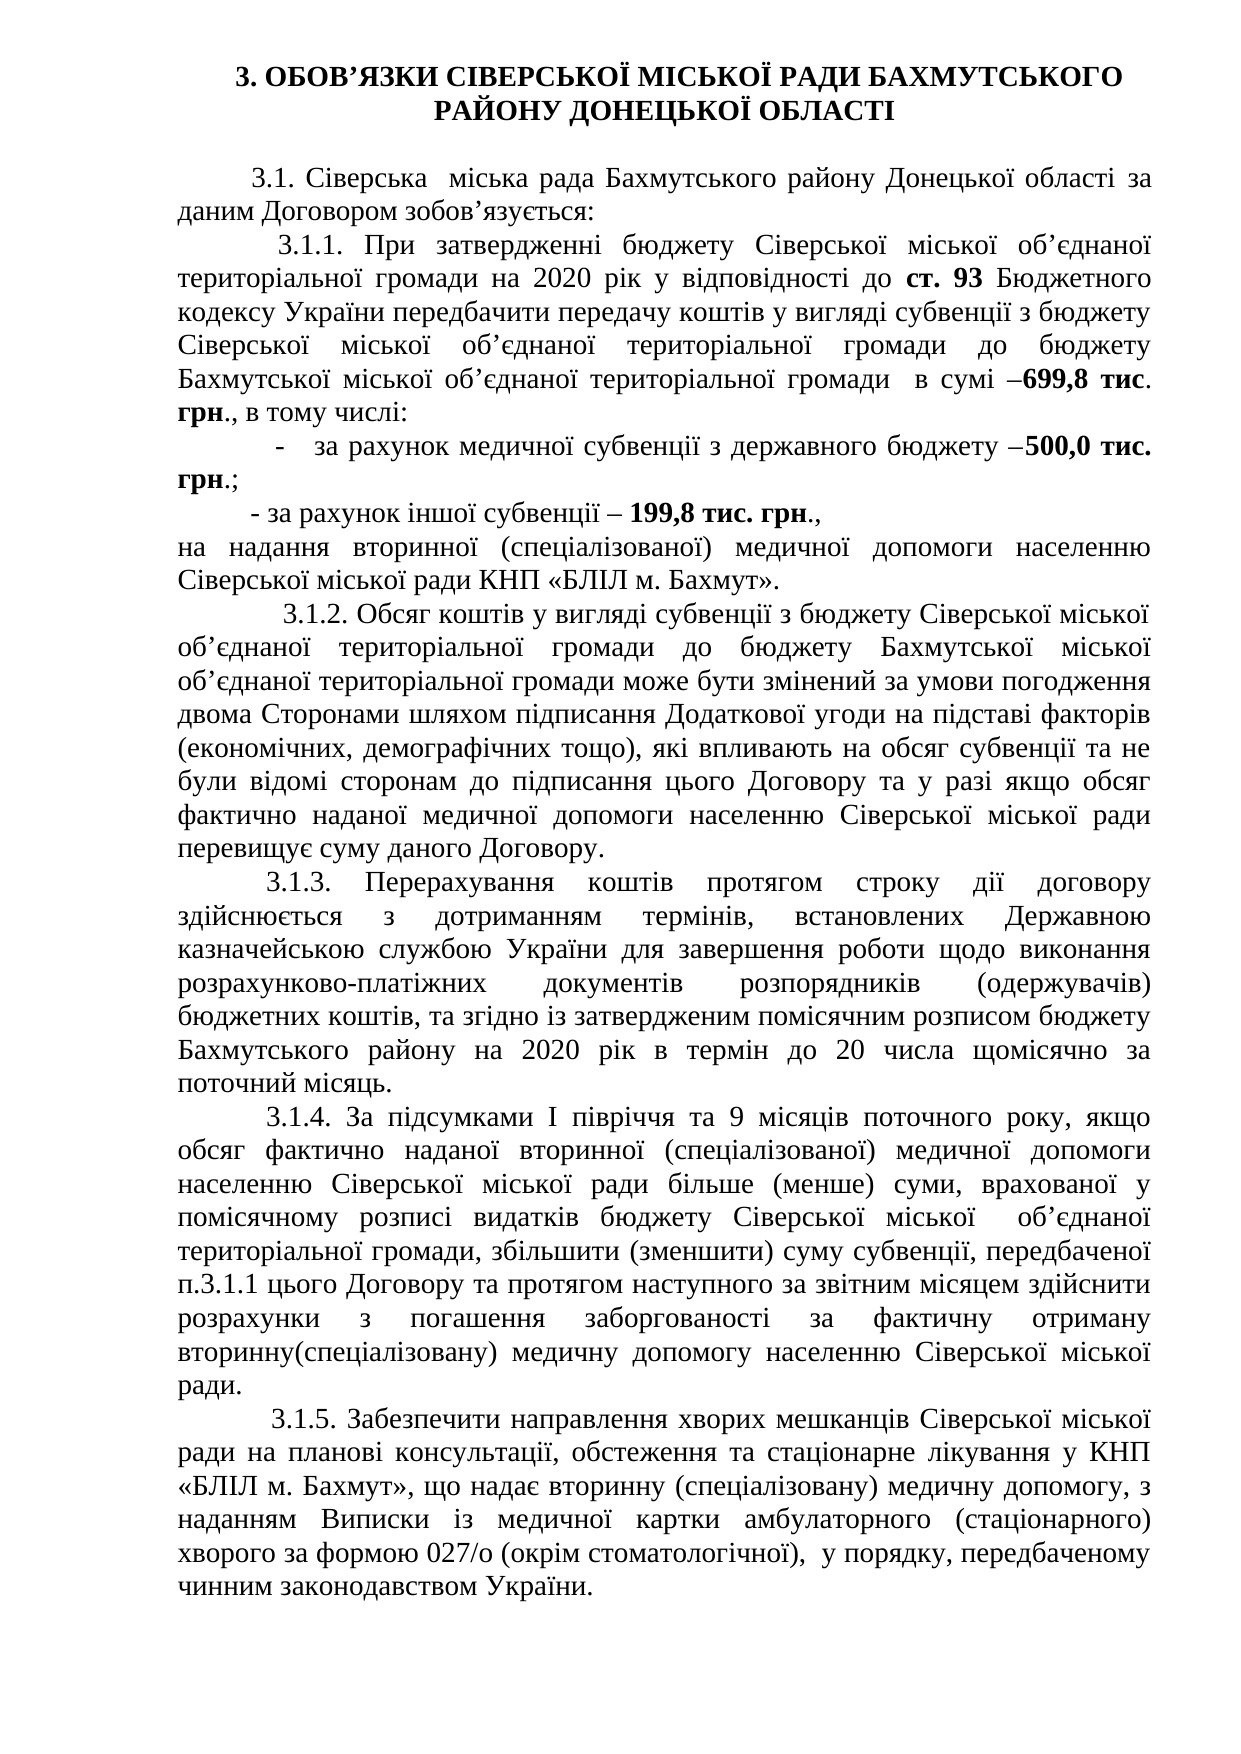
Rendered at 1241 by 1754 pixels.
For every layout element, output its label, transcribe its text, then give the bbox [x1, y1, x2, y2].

text 3.1.2. Обсяг коштів у вигляді субвенції з бюджету Сіверської міської об’єднаної територіальної громади до бюджету Бахмутської міської об’єднаної територіальної громади може бути змінений за умови погодження двома Сторонами шляхом підписання Додаткової угоди на підставі факторів (економічних, демографічних тощо), які впливають на обсяг субвенції та не були відомі сторонам до підписання цього Договору та у разі якщо обсяг фактично наданої медичної допомоги населенню Сіверської міської ради перевищує суму даного Договору. [177, 596, 1152, 864]
text 3.1.3. Перерахування коштів протягом строку дії договору здійснюється з дотриманням термінів, встановлених Державною казначейською службою України для завершення роботи щодо виконання розрахунково-платіжних документів розпорядників (одержувачів) бюджетних коштів, та згідно із затвердженим помісячним розписом бюджету Бахмутського району на 2020 рік в термін до 20 числа щомісячно за поточний місяць. [177, 864, 1152, 1099]
text 3.1.4. За підсумками І півріччя та 9 місяців поточного року, якщо обсяг фактично наданої вторинної (спеціалізованої) медичної допомоги населенню Сіверської міської ради більше (менше) суми, врахованої у помісячному розписі видатків бюджету Сіверської міської об’єднаної територіальної громади, збільшити (зменшити) суму субвенції, передбаченої п.3.1.1 цього Договору та протягом наступного за звітним місяцем здійснити розрахунки з погашення заборгованості за фактичну отриману вторинну(спеціалізовану) медичну допомогу населенню Сіверської міської ради. [177, 1099, 1152, 1401]
text 3.1.5. Забезпечити направлення хворих мешканців Сіверської міської ради на планові консультації, обстеження та стаціонарне лікування у КНП «БЛІЛ м. Бахмут», що надає вторинну (спеціалізовану) медичну допомогу, з наданням Виписки із медичної картки амбулаторного (стаціонарного) хворого за формою 027/о (окрім стоматологічної), у порядку, передбаченому чинним законодавством України. [177, 1401, 1152, 1602]
text - за рахунок медичної субвенції з державного бюджету –500,0 тис. грн.; [177, 428, 1152, 495]
text 3. ОБОВ’ЯЗКИ СІВЕРСЬКОЇ МІСЬКОЇ РАДИ БАХМУТСЬКОГО РАЙОНУ ДОНЕЦЬКОЇ ОБЛАСТІ [177, 59, 1152, 126]
text 3.1. Сіверська міська рада Бахмутського району Донецької області за даним Договором зобов’язується: [177, 160, 1152, 227]
text 3.1.1. При затвердженні бюджету Сіверської міської об’єднаної територіальної громади на 2020 рік у відповідності до ст. 93 Бюджетного кодексу України передбачити передачу коштів у вигляді субвенції з бюджету Сіверської міської об’єднаної територіальної громади до бюджету Бахмутської міської об’єднаної територіальної громади в сумі –699,8 тис. грн., в тому числі: [177, 227, 1152, 428]
text - за рахунок іншої субвенції – 199,8 тис. грн., [177, 495, 1152, 529]
text на надання вторинної (спеціалізованої) медичної допомоги населенню Сіверської міської ради КНП «БЛІЛ м. Бахмут». [177, 529, 1152, 596]
